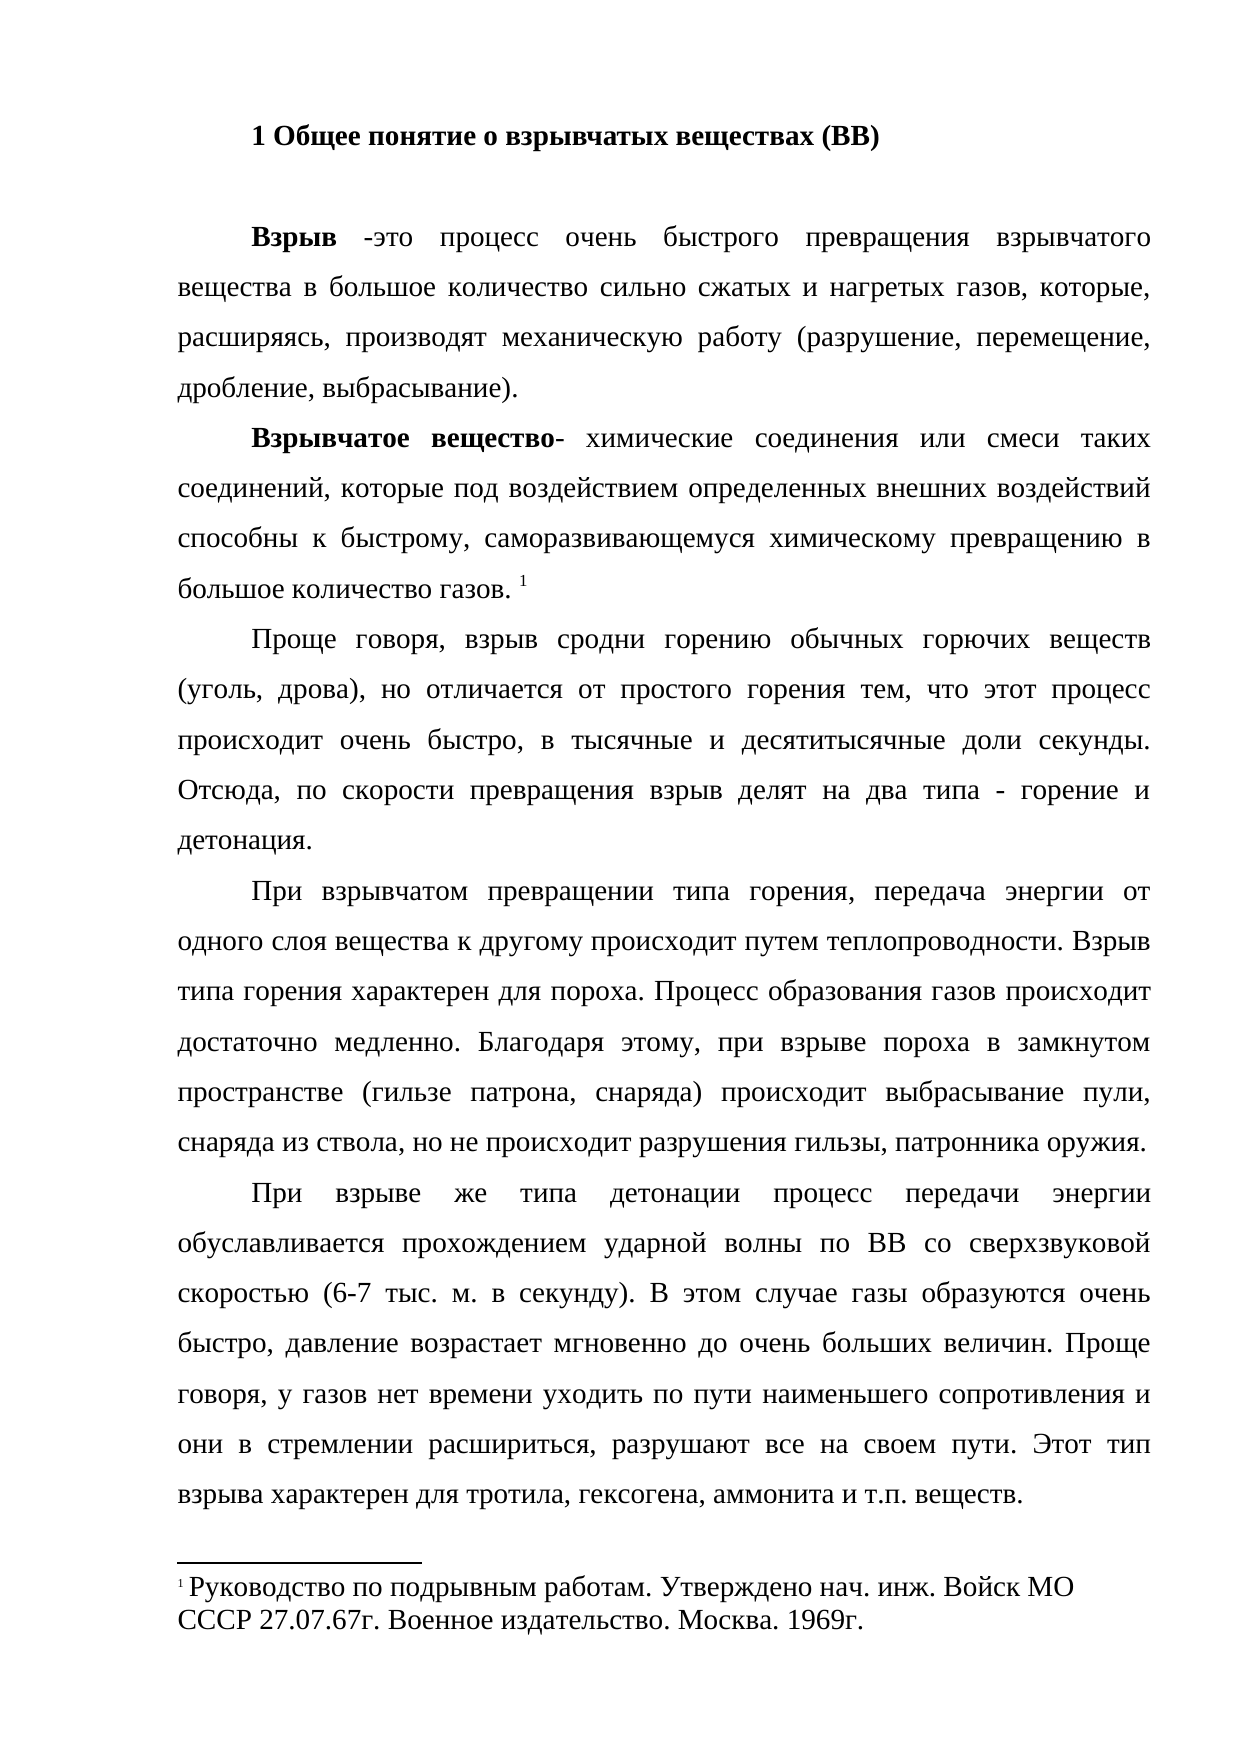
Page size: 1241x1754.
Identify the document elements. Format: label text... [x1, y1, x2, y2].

subtitle 1 Общее понятие о взрывчатых веществах (ВВ) [177, 118, 1152, 152]
text Взрыв -это процесс очень быстрого превращения взрывчатого вещества в большое количество сильно сжатых и нагретых газов, которые, расширяясь, производят механическую работу (разрушение, перемещение, дробление, выбрасывание). [177, 219, 1152, 403]
text При взрыве же типа детонации процесс передачи энергии обуславливается прохождением ударной волны по ВВ со сверхзвуковой скоростью (6-7 тыс. м. в секунду). В этом случае газы образуются очень быстро, давление возрастает мгновенно до очень больших величин. Проще говоря, у газов нет времени уходить по пути наименьшего сопротивления и они в стремлении расшириться, разрушают все на своем пути. Этот тип взрыва характерен для тротила, гексогена, аммонита и т.п. веществ. [177, 1175, 1152, 1510]
text Проще говоря, взрыв сродни горению обычных горючих веществ (уголь, дрова), но отличается от простого горения тем, что этот процесс происходит очень быстро, в тысячные и десятитысячные доли секунды. Отсюда, по скорости превращения взрыв делят на два типа - горение и детонация. [177, 621, 1152, 856]
text При взрывчатом превращении типа горения, передача энергии от одного слоя вещества к другому происходит путем теплопроводности. Взрыв типа горения характерен для пороха. Процесс образования газов происходит достаточно медленно. Благодаря этому, при взрыве пороха в замкнутом пространстве (гильзе патрона, снаряда) происходит выбрасывание пули, снаряда из ствола, но не происходит разрушения гильзы, патронника оружия. [177, 873, 1152, 1158]
text Взрывчатое вещество- химические соединения или смеси таких соединений, которые под воздействием определенных внешних воздействий способны к быстрому, саморазвивающемуся химическому превращению в большое количество газов. [177, 420, 1152, 604]
